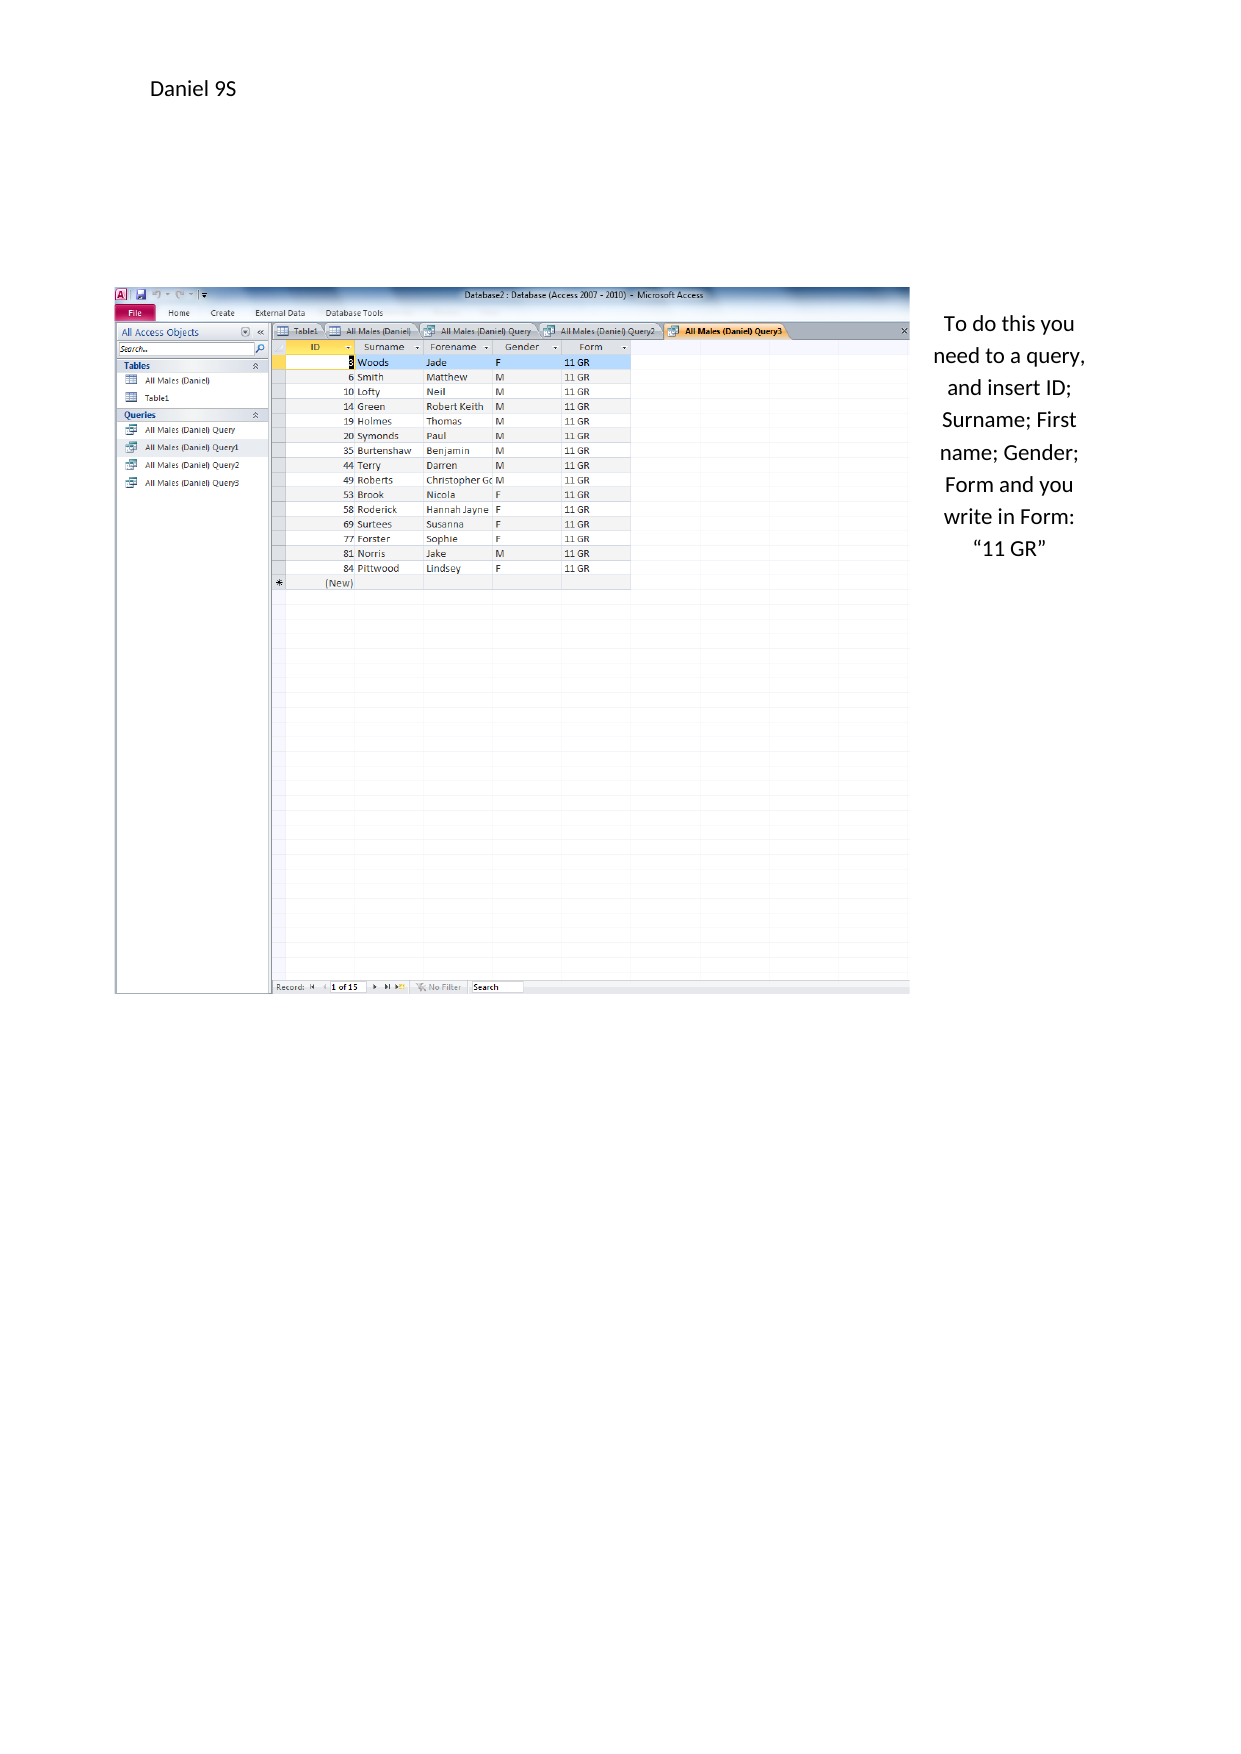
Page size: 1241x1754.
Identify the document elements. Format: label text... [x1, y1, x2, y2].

picture [114, 287, 910, 994]
text To do this you need to a query, and insert ID; Surname; First name; Gender; Form and you write in Form: “11 GR” [910, 309, 1090, 562]
